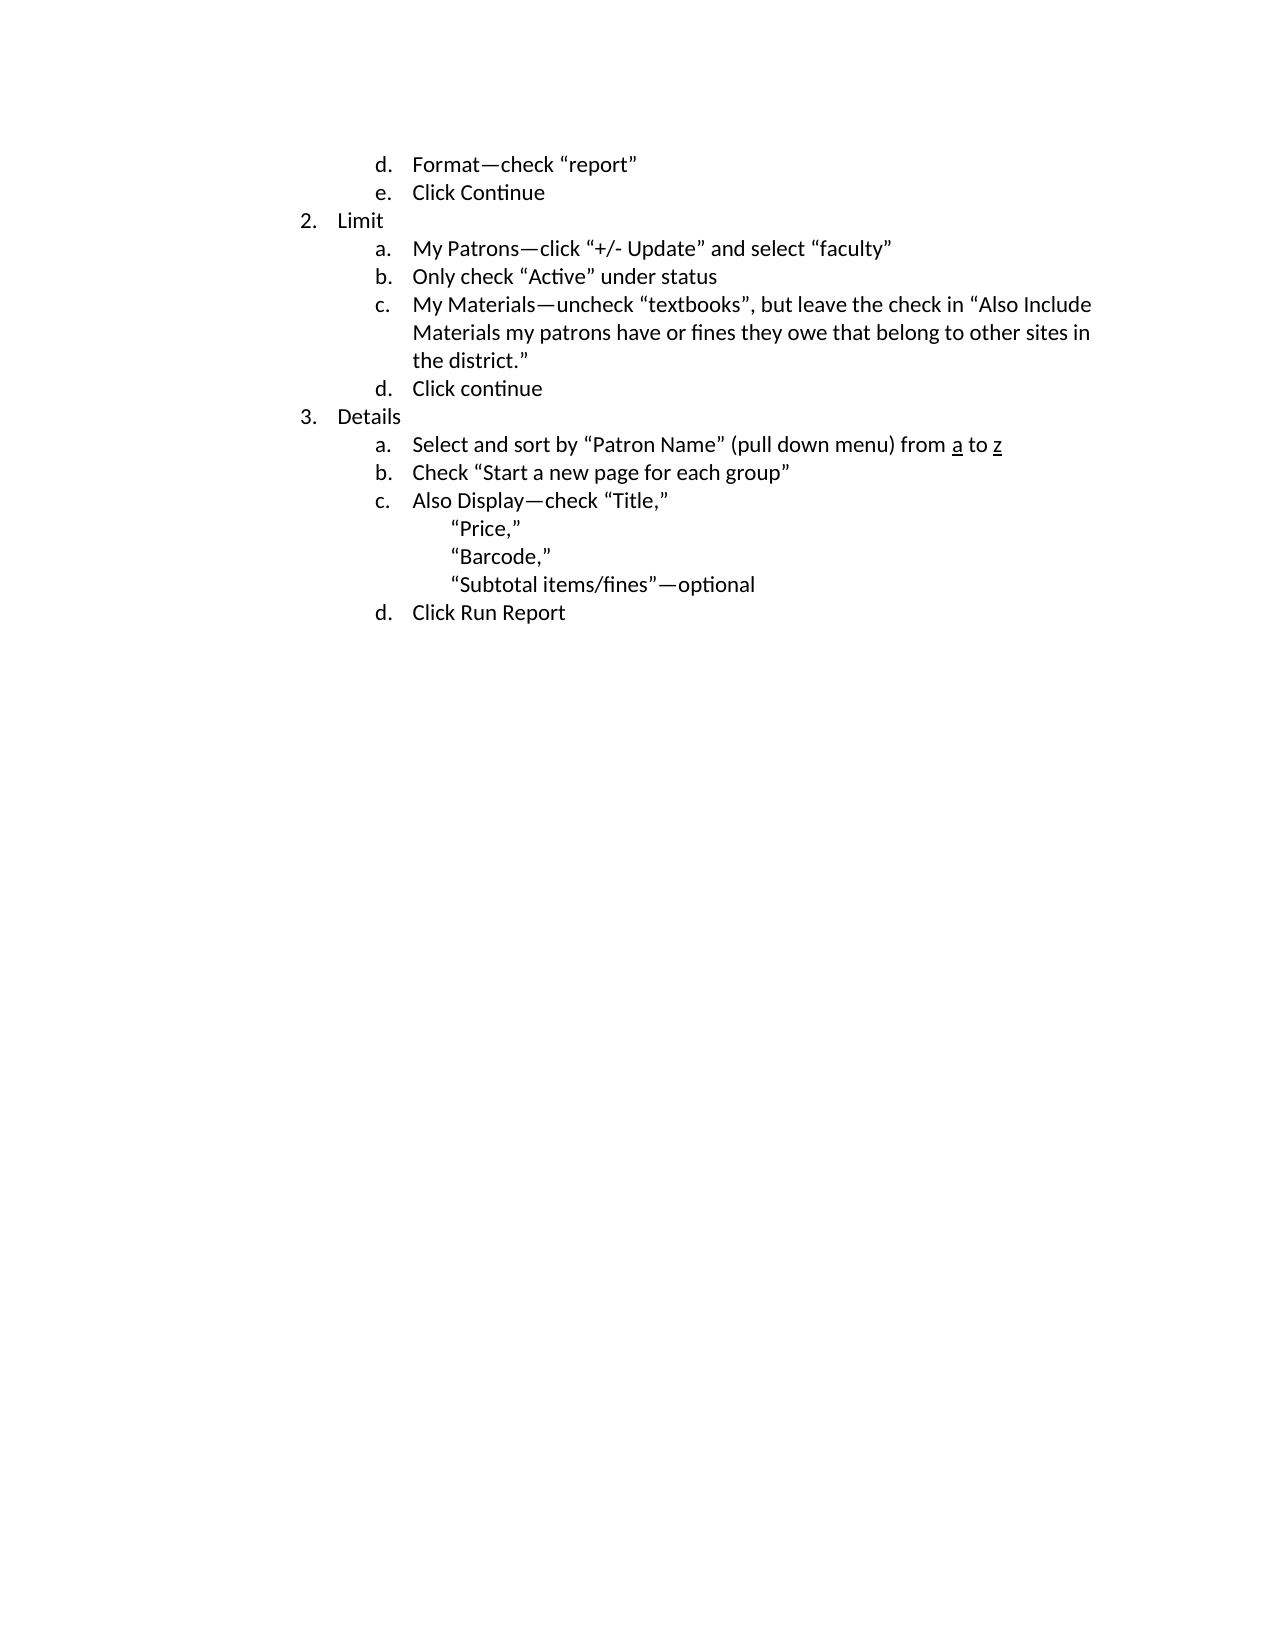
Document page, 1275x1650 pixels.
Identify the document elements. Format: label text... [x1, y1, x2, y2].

list Click Run Report [375, 598, 1125, 626]
list My Patrons—click “+/- Update” and select “faculty” [375, 234, 1125, 262]
list Select and sort by “Patron Name” (pull down menu) from a to z [375, 430, 1125, 458]
list Format—check “report” [375, 150, 1125, 178]
list Click continue [375, 374, 1125, 402]
list Limit [300, 206, 1125, 234]
list Check “Start a new page for each group” [375, 458, 1125, 486]
list “Price,” [412, 514, 1125, 542]
list Details [300, 402, 1125, 430]
list My Materials—uncheck “textbooks”, but leave the check in “Also Include Materials my patrons have or fines they owe that belong to other sites in the district.” [375, 290, 1125, 374]
list “Barcode,” [412, 542, 1125, 570]
list “Subtotal items/fines”—optional [412, 570, 1125, 598]
list Also Display—check “Title,” [375, 486, 1125, 514]
list Only check “Active” under status [375, 262, 1125, 290]
list Click Continue [375, 178, 1125, 206]
